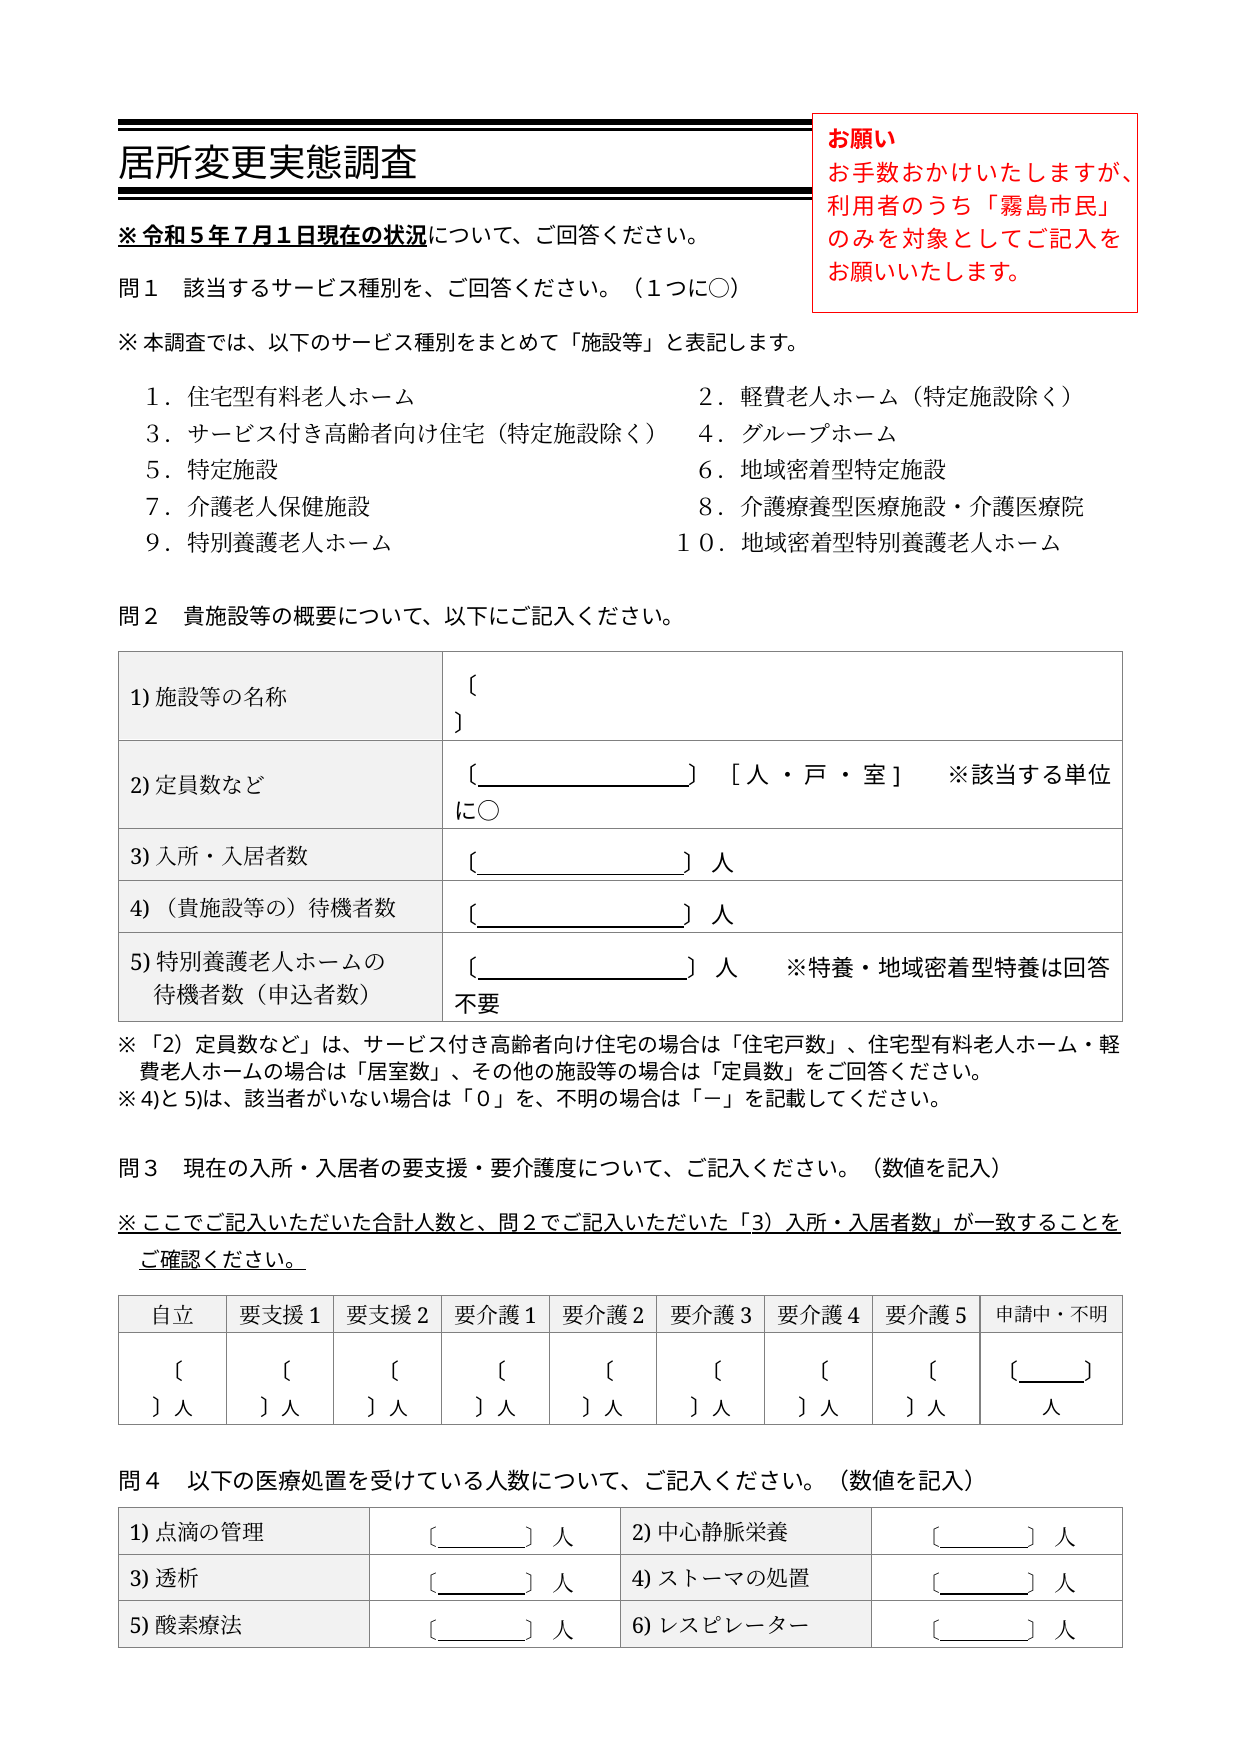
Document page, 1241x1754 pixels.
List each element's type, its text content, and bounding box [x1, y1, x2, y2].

table_cell 4) （貴施設等の）待機者数 [119, 881, 442, 932]
table_header 申請中・不明 [981, 1296, 1122, 1332]
table_header 要支援1 [227, 1296, 333, 1332]
table_cell 〔 〕人 [227, 1333, 333, 1424]
table_cell 4) ストーマの処置 [621, 1555, 871, 1600]
text ３．サービス付き高齢者向け住宅（特定施設除く） ４．グループホーム [141, 414, 1122, 451]
text ※ 「2）定員数など」は、サービス付き高齢者向け住宅の場合は「住宅戸数」、住宅型有料老人ホーム・軽費老人ホームの場合は「居室数」、その他の施設等の場合は「定員数」をご回答ください。 [118, 1031, 1122, 1085]
table_cell 〔 〕人 [119, 1333, 226, 1424]
table_cell 5) 特別養護老人ホームの 待機者数（申込者数） [119, 933, 442, 1021]
text ９．特別養護老人ホーム １０．地域密着型特別養護老人ホーム [141, 523, 1122, 560]
table_cell 〔 〕人 [981, 1333, 1122, 1424]
table_cell 2) 定員数など [119, 741, 442, 828]
table_cell 〔 〕人 [334, 1333, 441, 1424]
text ５．特定施設 ６．地域密着型特定施設 [141, 451, 1122, 487]
text ７．介護老人保健施設 ８．介護療養型医療施設・介護医療院 [141, 487, 1122, 523]
text 問３ 現在の入所・入居者の要支援・要介護度について、ご記入ください。（数値を記入） [118, 1149, 1122, 1185]
table_cell 〔 〕 人 [443, 829, 1122, 880]
table_cell 〔 〕人 [873, 1333, 979, 1424]
table_cell 〔 〕人 [765, 1333, 872, 1424]
text 問２ 貴施設等の概要について、以下にご記入ください。 [118, 596, 1122, 633]
table_cell 〔 〕 ［ 人 ・ 戸 ・ 室 ] ※該当する単位に○ [443, 741, 1122, 828]
text 問４ 以下の医療処置を受けている人数について、ご記入ください。（数値を記入） [118, 1462, 1122, 1498]
table_header 要介護5 [873, 1296, 979, 1332]
table_cell 〔 〕 人 [370, 1601, 620, 1647]
table_cell 〔 〕 人 [872, 1555, 1122, 1600]
table_header 〔 〕 人 [370, 1508, 620, 1554]
table_header 要介護3 [657, 1296, 764, 1332]
table_cell 5) 酸素療法 [119, 1601, 369, 1647]
table_header 要支援2 [334, 1296, 441, 1332]
table_cell 6) レスピレーター [621, 1601, 871, 1647]
text １．住宅型有料老人ホーム ２．軽費老人ホーム（特定施設除く） [141, 378, 1122, 414]
table_header 1) 施設等の名称 [119, 652, 442, 739]
table_cell 3) 入所・入居者数 [119, 829, 442, 880]
table_header 要介護2 [550, 1296, 656, 1332]
table_header 要介護1 [442, 1296, 549, 1332]
table_header 1) 点滴の管理 [119, 1508, 369, 1554]
table_cell 〔 〕 人 ※特養・地域密着型特養は回答不要 [443, 933, 1122, 1021]
table_cell 〔 〕人 [442, 1333, 549, 1424]
text 問１ 該当するサービス種別を、ご回答ください。（１つに○） [118, 268, 812, 305]
table_cell 〔 〕人 [550, 1333, 656, 1424]
table_cell 3) 透析 [119, 1555, 369, 1600]
table_header 自立 [119, 1296, 226, 1332]
text ※ ここでご記入いただいた合計人数と、問２でご記入いただいた「3）入所・入居者数」が一致することをご確認ください。 [118, 1203, 1122, 1276]
text ※ 4)と5)は、該当者がいない場合は「０」を、不明の場合は「－」を記載してください。 [118, 1085, 1122, 1112]
table_cell 〔 〕人 [657, 1333, 764, 1424]
text ※ 令和年月１日現在の状況について、ご回答ください。 [118, 218, 812, 250]
text ※ 本調査では、以下のサービス種別をまとめて「施設等」と表記します。 [118, 323, 1122, 359]
table_header 2) 中心静脈栄養 [621, 1508, 871, 1554]
table_header 〔 〕 人 [872, 1508, 1122, 1554]
table_header 〔 〕 [443, 652, 1122, 739]
table_header 要介護4 [765, 1296, 872, 1332]
table_cell 〔 〕 人 [370, 1555, 620, 1600]
table_cell 〔 〕 人 [872, 1601, 1122, 1647]
text 居所変更実態調査 [118, 131, 812, 187]
table_cell 〔 〕 人 [443, 881, 1122, 932]
